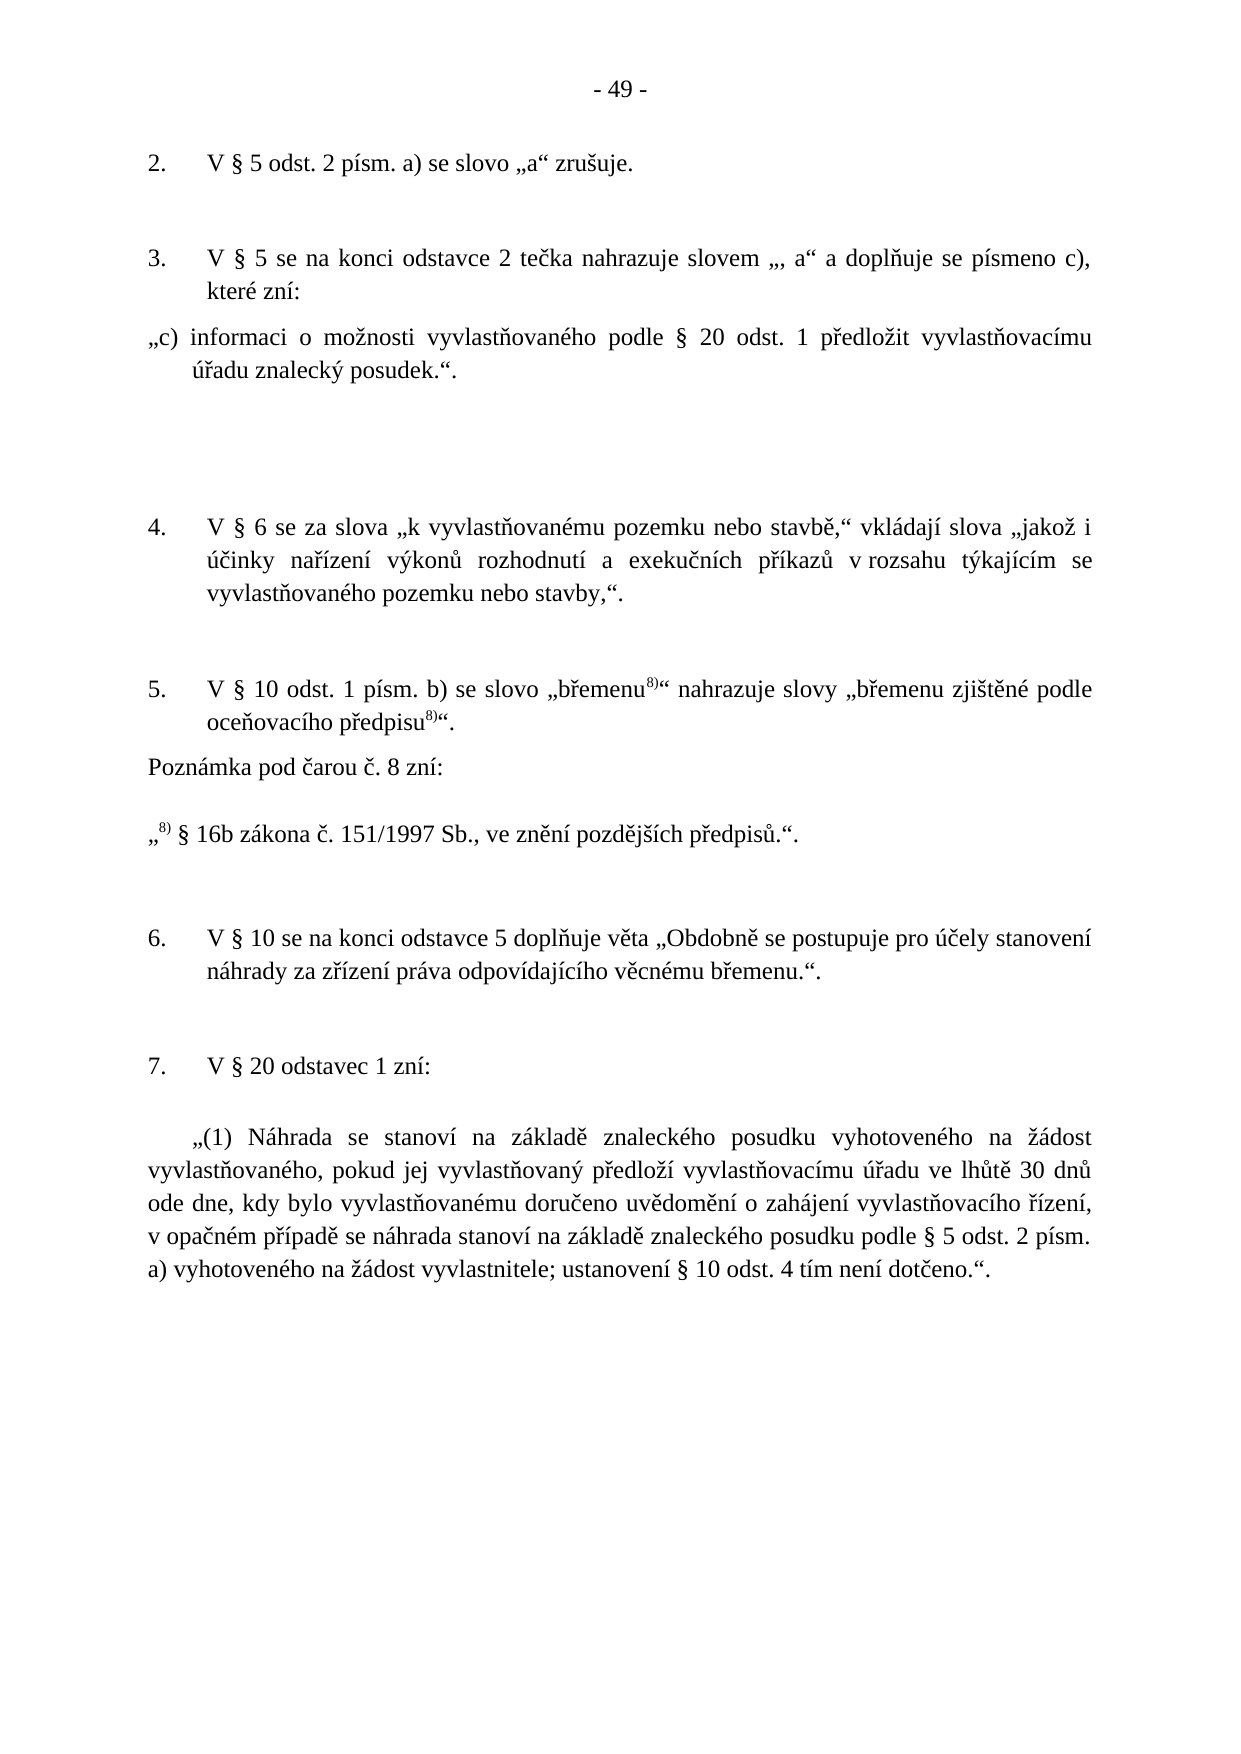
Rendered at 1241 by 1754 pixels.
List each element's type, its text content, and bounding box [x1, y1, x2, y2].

text V § 5 odst. 2 písm. a) se slovo „a“ zrušuje. [148, 148, 1093, 176]
text „c) informaci o možnosti vyvlastňovaného podle § 20 odst. 1 předložit vyvlastňovacímu úřadu znalecký posudek.“. [148, 322, 1093, 383]
text „(1) Náhrada se stanoví na základě znaleckého posudku vyhotoveného na žádost vyvlastňovaného, pokud jej vyvlastňovaný předloží vyvlastňovacímu úřadu ve lhůtě 30 dnů ode dne, kdy bylo vyvlastňovanému doručeno uvědomění o zahájení vyvlastňovacího řízení, v opačném případě se náhrada stanoví na základě znaleckého posudku podle § 5 odst. 2 písm. a) vyhotoveného na žádost vyvlastnitele; ustanovení § 10 odst. 4 tím není dotčeno.“. [148, 1122, 1093, 1283]
text Poznámka pod čarou č. 8 zní: [148, 752, 1093, 781]
text „8) § 16b zákona č. 151/1997 Sb., ve znění pozdějších předpisů.“. [148, 819, 1093, 848]
text V § 6 se za slova „k vyvlastňovanému pozemku nebo stavbě,“ vkládají slova „jakož i účinky nařízení výkonů rozhodnutí a exekučních příkazů v rozsahu týkajícím se vyvlastňovaného pozemku nebo stavby,“. [148, 512, 1093, 607]
text V § 10 se na konci odstavce 5 doplňuje věta „Obdobně se postupuje pro účely stanovení náhrady za zřízení práva odpovídajícího věcnému břemenu.“. [148, 923, 1093, 984]
text V § 10 odst. 1 písm. b) se slovo „břemenu8)“ nahrazuje slovy „břemenu zjištěné podle oceňovacího předpisu8)“. [148, 674, 1093, 736]
text V § 5 se na konci odstavce 2 tečka nahrazuje slovem „, a“ a doplňuje se písmeno c), které zní: [148, 243, 1093, 305]
text V § 20 odstavec 1 zní: [148, 1051, 1093, 1080]
